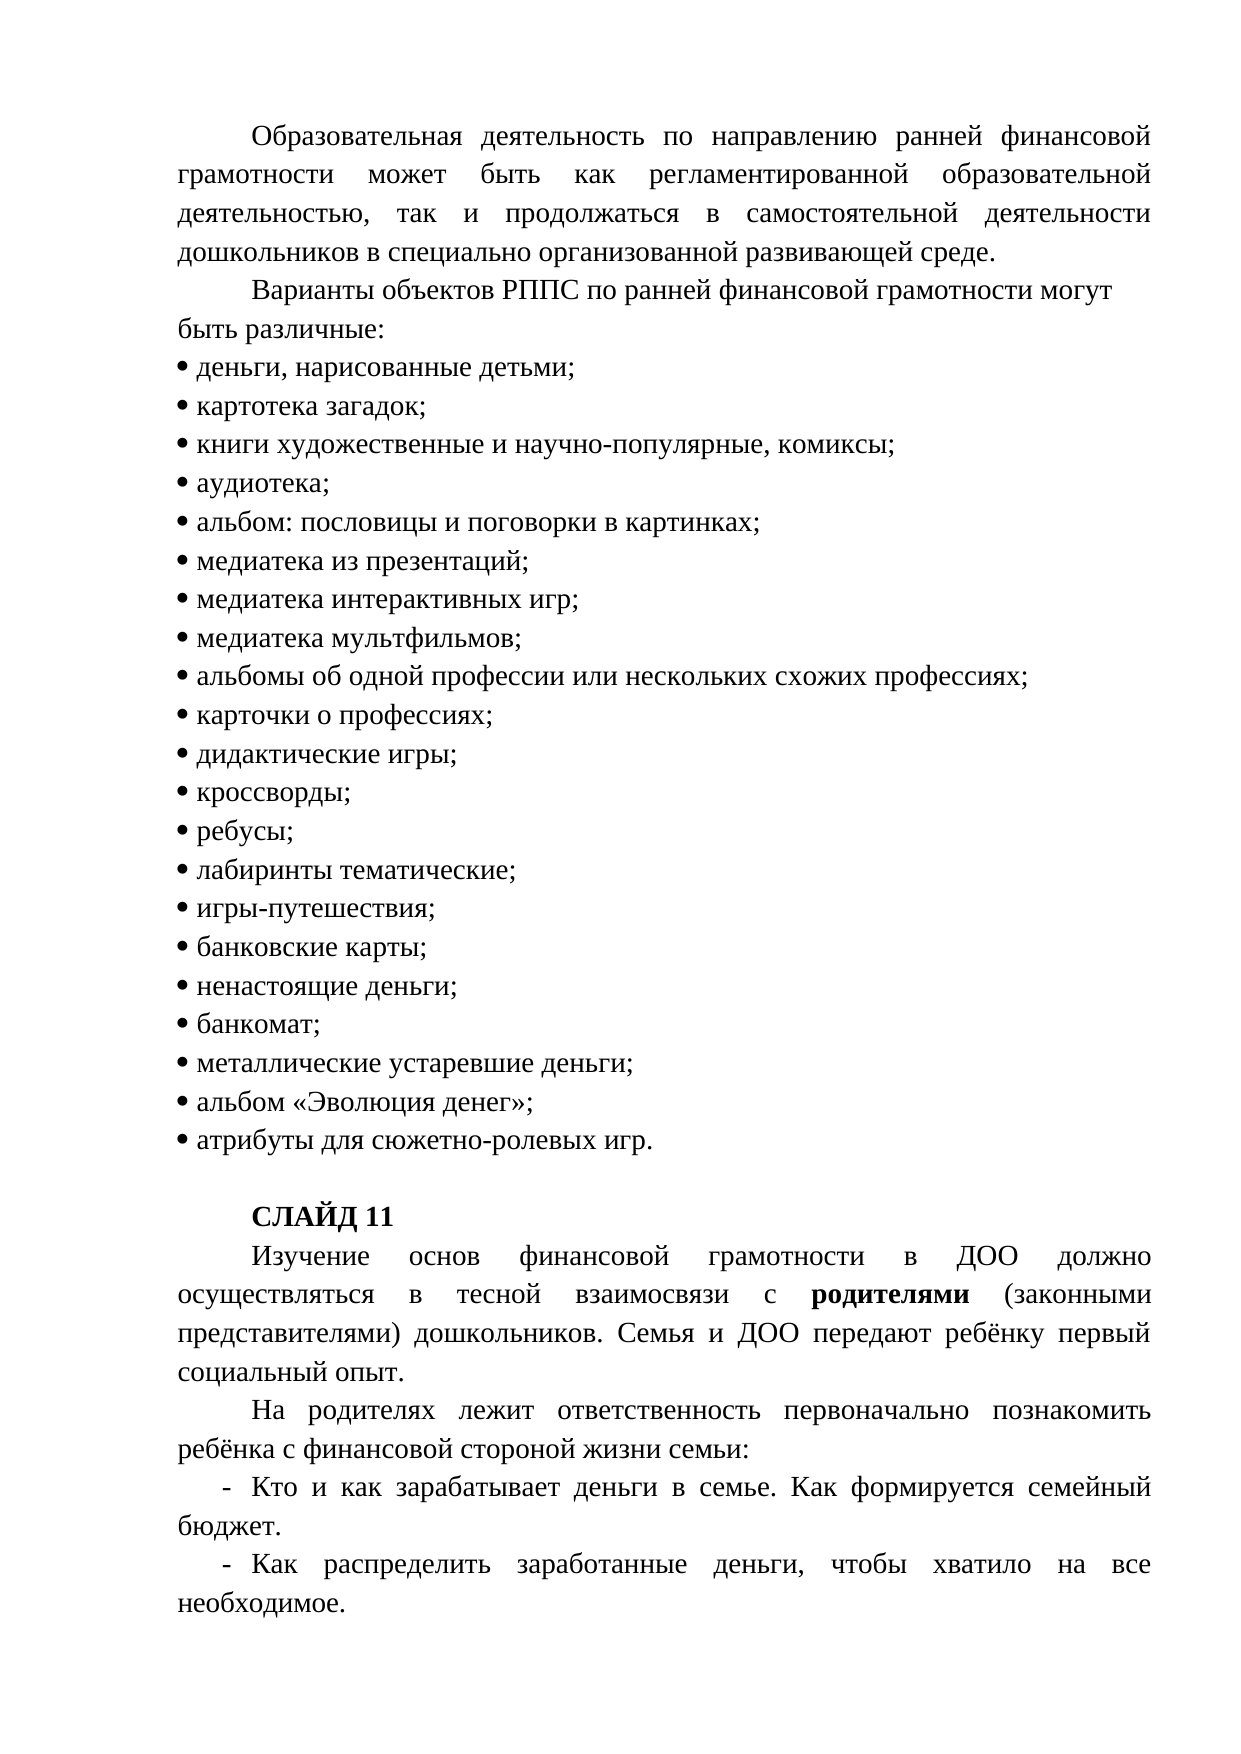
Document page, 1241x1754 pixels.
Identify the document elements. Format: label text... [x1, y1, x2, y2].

text СЛАЙД 11 [177, 1199, 1152, 1233]
text медиатека мультфильмов; [177, 620, 1152, 653]
text медиатека интерактивных игр; [177, 581, 1152, 615]
text На родителях лежит ответственность первоначально познакомить ребёнка с финансовой стороной жизни семьи: [177, 1392, 1152, 1464]
text деньги, нарисованные детьми; [177, 349, 1152, 383]
text игры-путешествия; [177, 890, 1152, 924]
text картотека загадок; [177, 388, 1152, 422]
text аудиотека; [177, 465, 1152, 499]
text Образовательная деятельность по направлению ранней финансовой грамотности может быть как регламентированной образовательной деятельностью, так и продолжаться в самостоятельной деятельности дошкольников в специально организованной развивающей среде. [177, 118, 1152, 267]
text банковские карты; [177, 929, 1152, 963]
text книги художественные и научно-популярные, комиксы; [177, 427, 1152, 460]
text медиатека из презентаций; [177, 543, 1152, 576]
text дидактические игры; [177, 736, 1152, 769]
text лабиринты тематические; [177, 852, 1152, 885]
text ненастоящие деньги; [177, 968, 1152, 1001]
text альбом: пословицы и поговорки в картинках; [177, 504, 1152, 538]
text ребусы; [177, 813, 1152, 847]
text альбомы об одной профессии или нескольких схожих профессиях; [177, 658, 1152, 692]
text металлические устаревшие деньги; [177, 1045, 1152, 1079]
text Варианты объектов РППС по ранней финансовой грамотности могут быть различные: [177, 272, 1152, 344]
text альбом «Эволюция денег»; [177, 1084, 1152, 1117]
text атрибуты для сюжетно-ролевых игр. [177, 1122, 1152, 1156]
text карточки о профессиях; [177, 697, 1152, 731]
text банкомат; [177, 1006, 1152, 1040]
list Кто и как зарабатывает деньги в семье. Как формируется семейный бюджет. [177, 1469, 1152, 1541]
list Как распределить заработанные деньги, чтобы хватило на все необходимое. [177, 1546, 1152, 1618]
text Изучение основ финансовой грамотности в ДОО должно осуществляться в тесной взаимосвязи с родителями (законными представителями) дошкольников. Семья и ДОО передают ребёнку первый социальный опыт. [177, 1238, 1152, 1387]
text кроссворды; [177, 774, 1152, 808]
